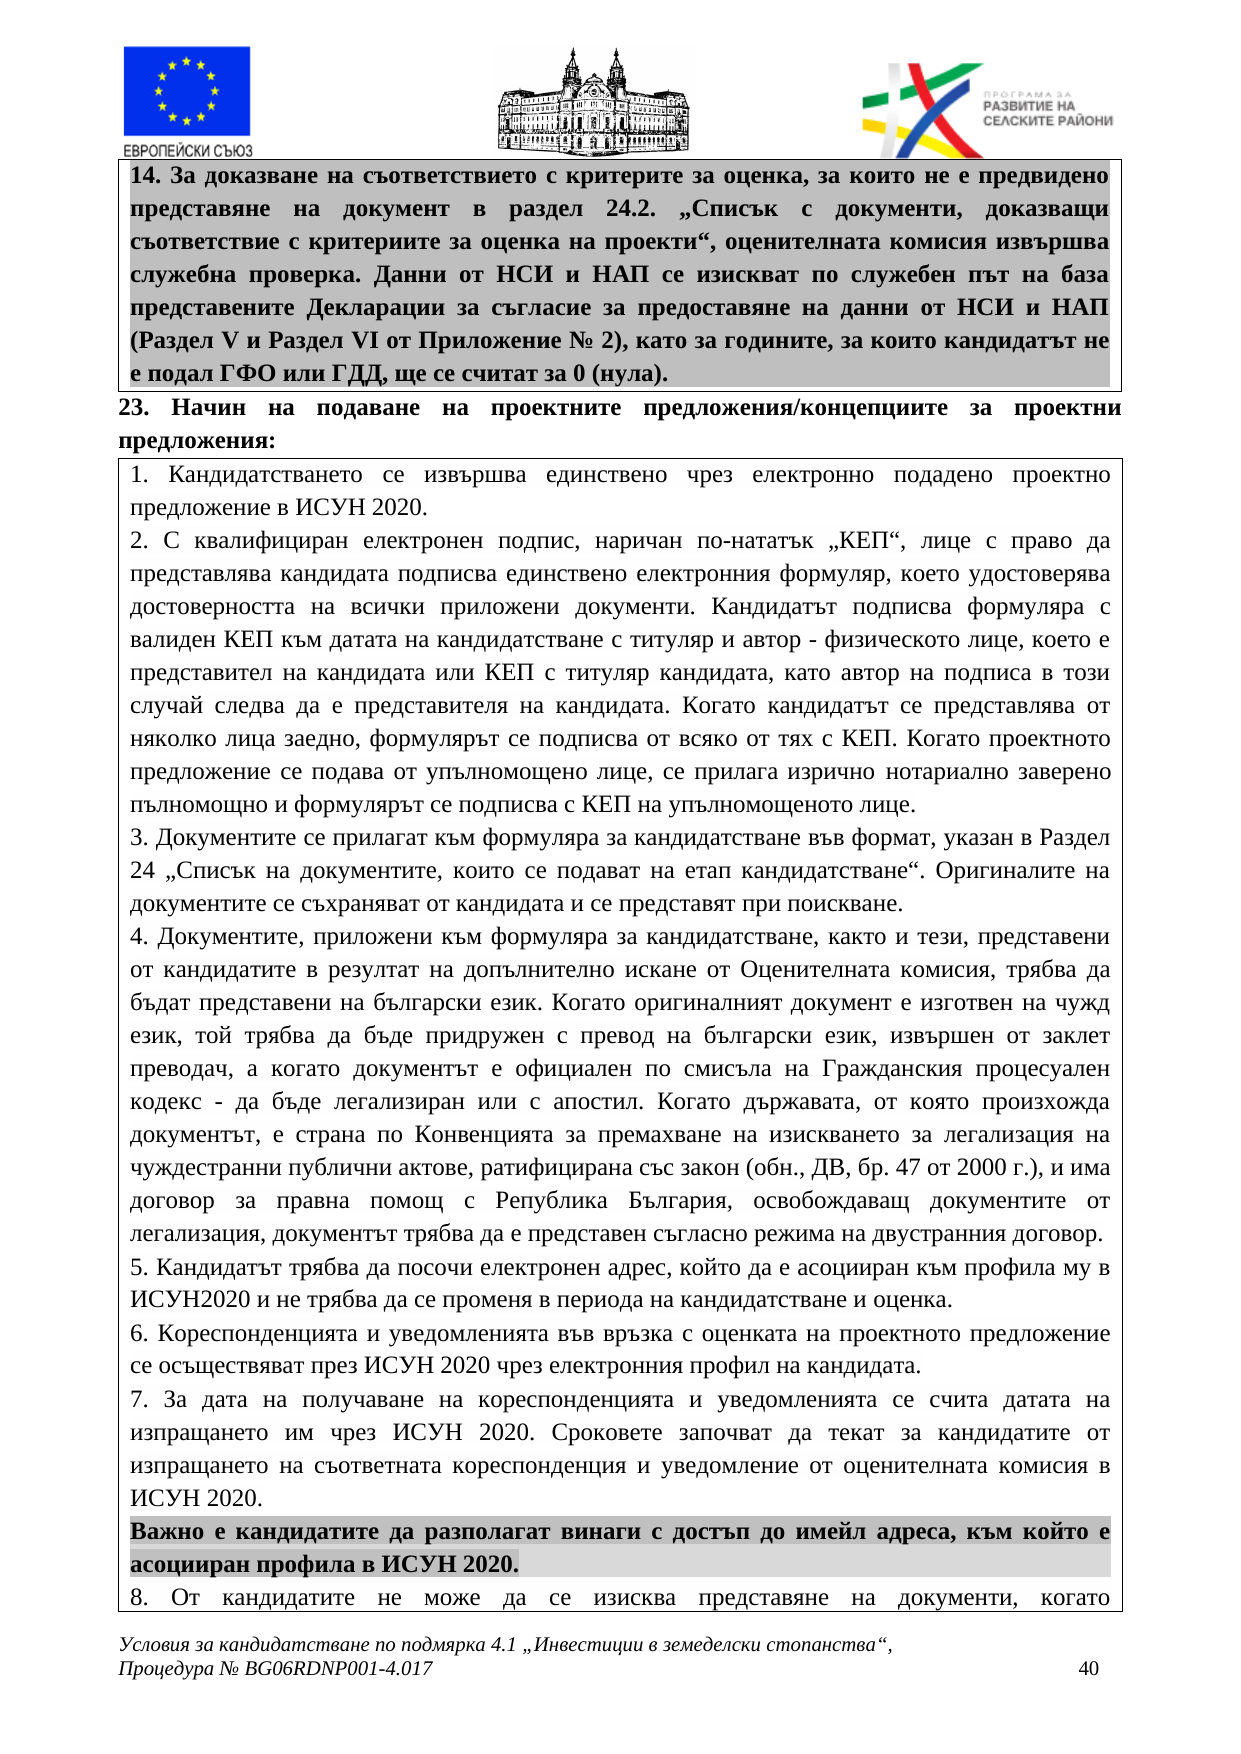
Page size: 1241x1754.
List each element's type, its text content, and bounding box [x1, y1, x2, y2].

picture [493, 44, 697, 159]
subtitle 23. Начин на подаване на проектните предложения/концепциите за проектни предложения: [118, 392, 1122, 454]
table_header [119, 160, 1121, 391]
picture [123, 45, 254, 159]
